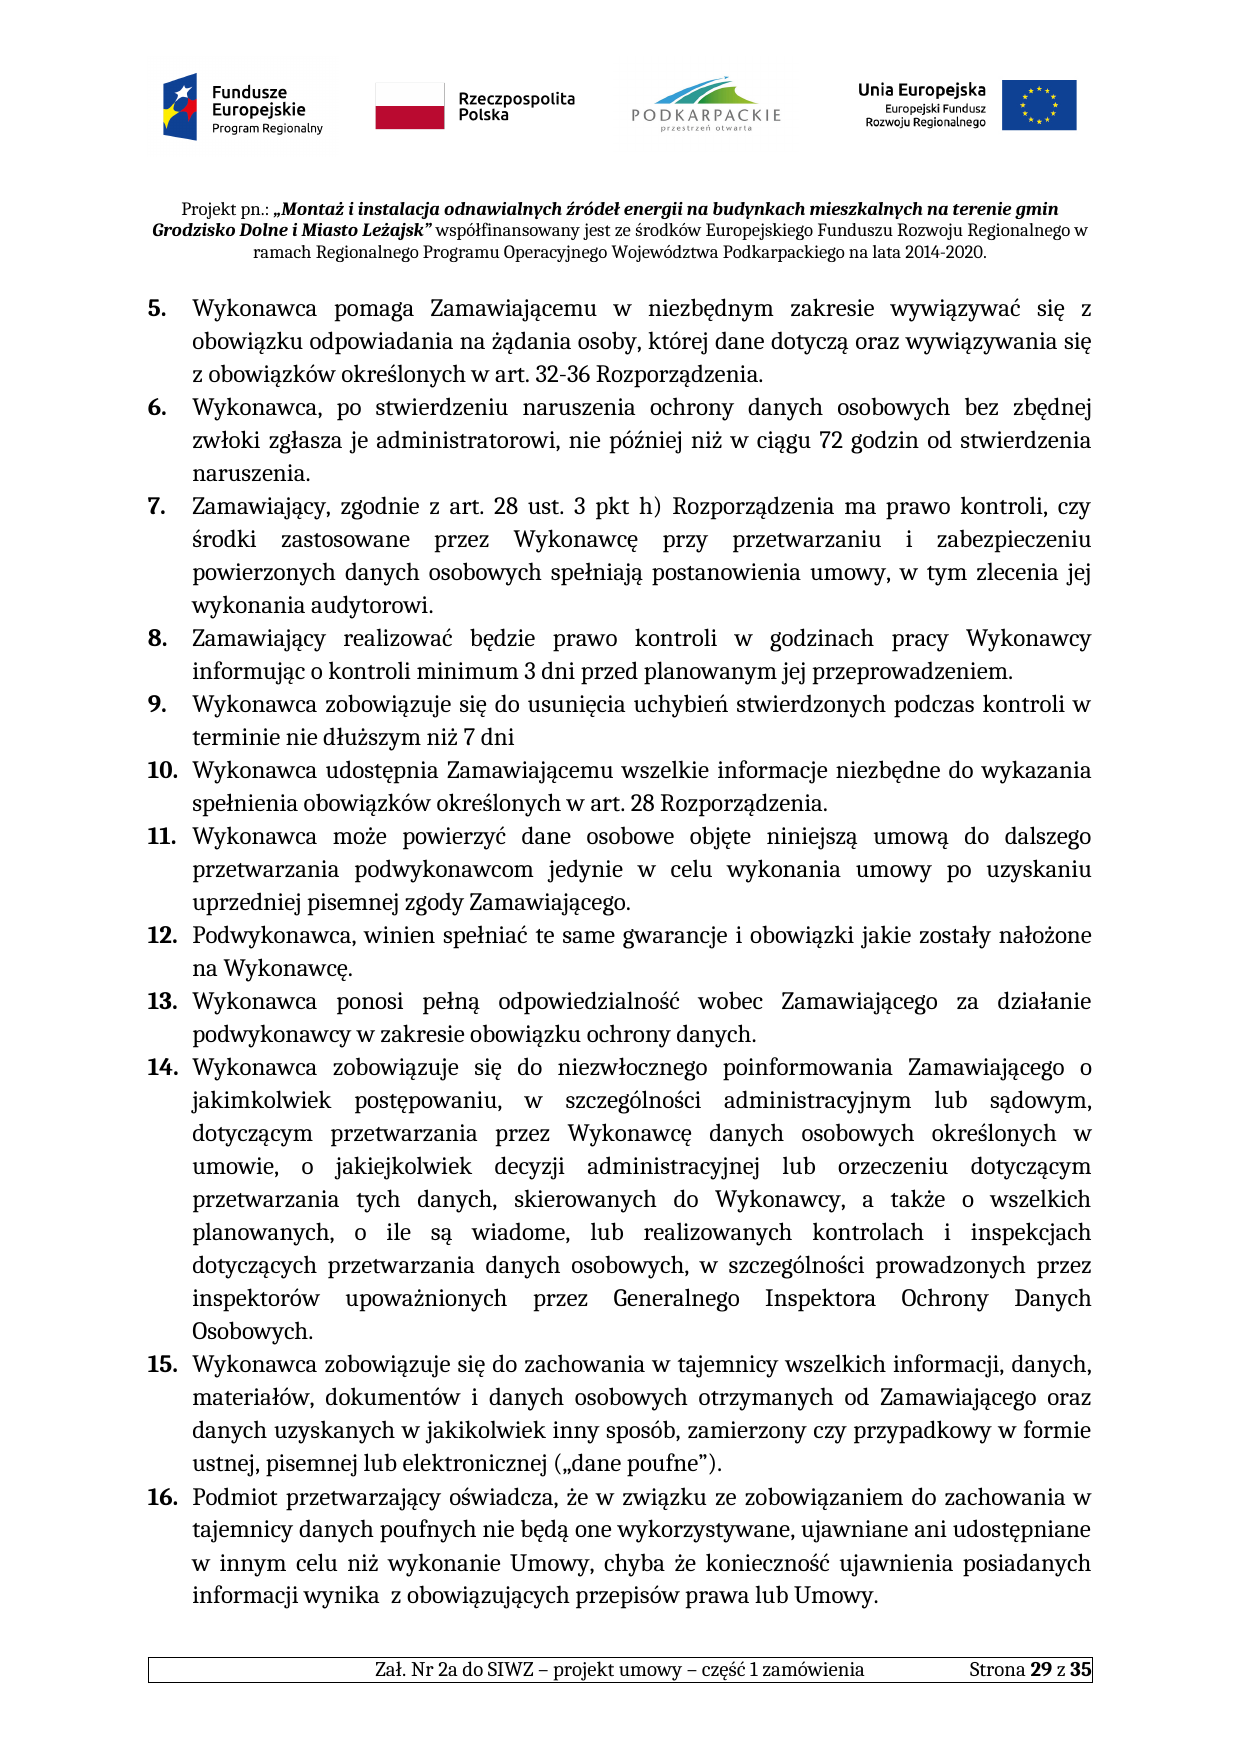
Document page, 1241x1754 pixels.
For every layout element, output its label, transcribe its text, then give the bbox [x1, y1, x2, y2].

picture [147, 56, 339, 157]
picture [842, 62, 1094, 147]
list Zamawiający, zgodnie z art. 28 ust. 3 pkt h) Rozporządzenia ma prawo kontroli, czy środki zastosowane przez Wykonawcę przy przetwarzaniu i zabezpieczeniu powierzonych danych osobowych spełniają postanowienia umowy, w tym zlecenia jej wykonania audytorowi. [148, 492, 1093, 619]
list Wykonawca udostępnia Zamawiającemu wszelkie informacje niezbędne do wykazania spełnienia obowiązków określonych w art. 28 Rozporządzenia. [148, 756, 1093, 818]
list Wykonawca może powierzyć dane osobowe objęte niniejszą umową do dalszego przetwarzania podwykonawcom jedynie w celu wykonania umowy po uzyskaniu uprzedniej pisemnej zgody Zamawiającego. [148, 822, 1093, 917]
list Wykonawca pomaga Zamawiającemu w niezbędnym zakresie wywiązywać się z obowiązku odpowiadania na żądania osoby, której dane dotyczą oraz wywiązywania się z obowiązków określonych w art. 32-36 Rozporządzenia. [148, 294, 1093, 388]
list Wykonawca, po stwierdzeniu naruszenia ochrony danych osobowych bez zbędnej zwłoki zgłasza je administratorowi, nie później niż w ciągu 72 godzin od stwierdzenia naruszenia. [148, 393, 1093, 487]
list Wykonawca zobowiązuje się do usunięcia uchybień stwierdzonych podczas kontroli w terminie nie dłuższym niż 7 dni [148, 690, 1093, 752]
picture [360, 67, 590, 145]
list Zamawiający realizować będzie prawo kontroli w godzinach pracy Wykonawcy informując o kontroli minimum 3 dni przed planowanym jej przeprowadzeniem. [148, 624, 1093, 686]
picture [612, 56, 800, 152]
list Wykonawca zobowiązuje się do niezwłocznego poinformowania Zamawiającego o jakimkolwiek postępowaniu, w szczególności administracyjnym lub sądowym, dotyczącym przetwarzania przez Wykonawcę danych osobowych określonych w umowie, o jakiejkolwiek decyzji administracyjnej lub orzeczeniu dotyczącym przetwarzania tych danych, skierowanych do Wykonawcy, a także o wszelkich planowanych, o ile są wiadome, lub realizowanych kontrolach i inspekcjach dotyczących przetwarzania danych osobowych, w szczególności prowadzonych przez inspektorów upoważnionych przez Generalnego Inspektora Ochrony Danych Osobowych. [148, 1053, 1093, 1346]
list Wykonawca zobowiązuje się do zachowania w tajemnicy wszelkich informacji, danych, materiałów, dokumentów i danych osobowych otrzymanych od Zamawiającego oraz danych uzyskanych w jakikolwiek inny sposób, zamierzony czy przypadkowy w formie ustnej, pisemnej lub elektronicznej („dane poufne”). [148, 1350, 1093, 1478]
list Podmiot przetwarzający oświadcza, że w związku ze zobowiązaniem do zachowania w tajemnicy danych poufnych nie będą one wykorzystywane, ujawniane ani udostępniane w innym celu niż wykonanie Umowy, chyba że konieczność ujawnienia posiadanych informacji wynika z obowiązujących przepisów prawa lub Umowy. [148, 1482, 1093, 1610]
list Podwykonawca, winien spełniać te same gwarancje i obowiązki jakie zostały nałożone na Wykonawcę. [148, 921, 1093, 983]
list Wykonawca ponosi pełną odpowiedzialność wobec Zamawiającego za działanie podwykonawcy w zakresie obowiązku ochrony danych. [148, 987, 1093, 1049]
